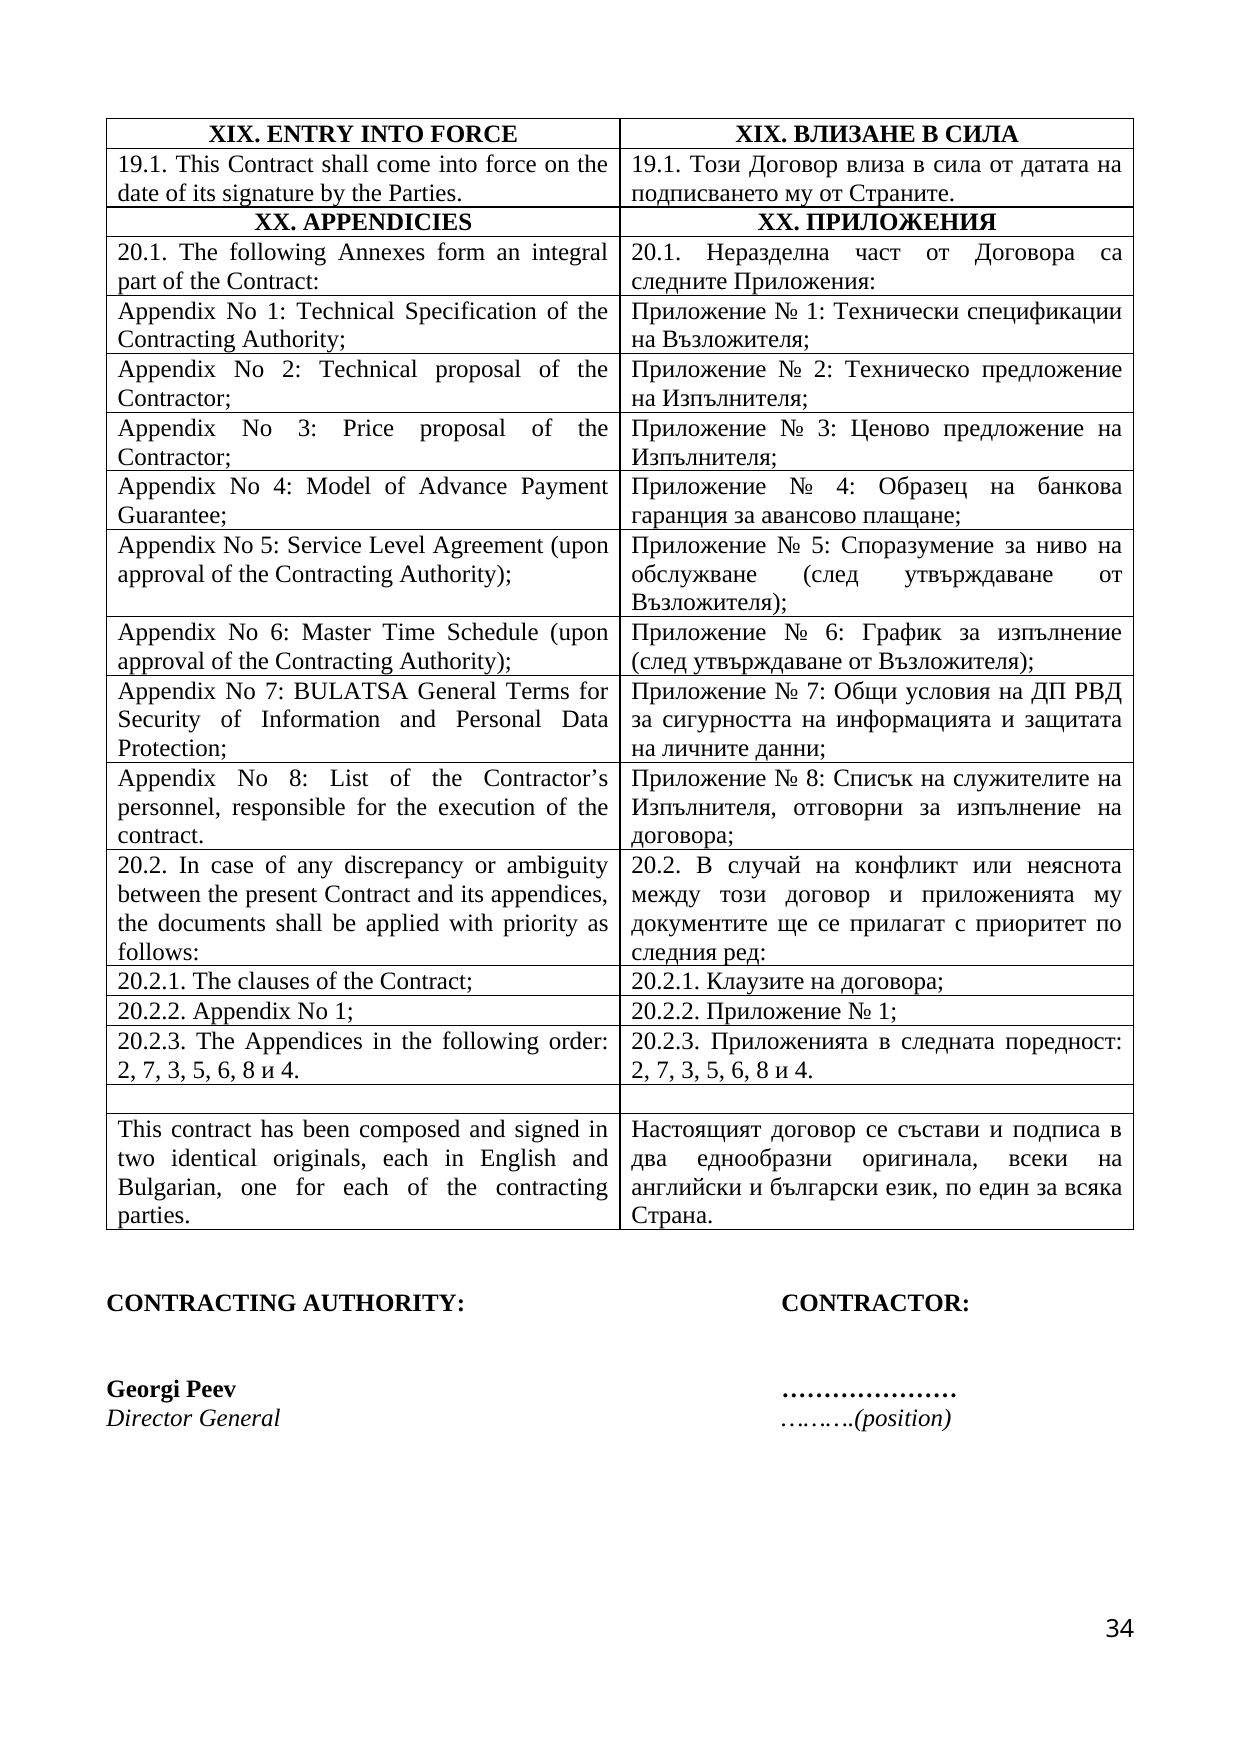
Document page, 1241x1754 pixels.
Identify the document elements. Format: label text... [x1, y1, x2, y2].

table_cell 20.2. In case of any discrepancy or ambiguity between the present Contract and its appendices, the documents shall be applied with priority as follows: [107, 850, 619, 965]
table_cell 20.2.1. The clauses of the Contract; [107, 966, 619, 995]
table_cell 20.2.3. The Appendices in the following order: 2, 7, 3, 5, 6, 8 и 4. [107, 1026, 619, 1083]
table_cell XIX. ВЛИЗАНЕ В СИЛА [621, 119, 1133, 148]
table_cell 20.2.2. Приложение № 1; [621, 996, 1133, 1025]
table_cell Appendix No 5: Service Level Agreement (upon approval of the Contracting Authority); [107, 530, 619, 616]
table_cell 20.2. В случай на конфликт или неяснота между този договор и приложенията му документите ще се прилагат с приоритет по следния ред: [621, 850, 1133, 965]
table_cell 20.2.1. Клаузите на договора; [621, 966, 1133, 995]
table_cell 19.1. Този Договор влиза в сила от датата на подписването му от Страните. [621, 149, 1133, 206]
table_cell Appendix No 1: Technical Specification of the Contracting Authority; [107, 296, 619, 353]
text Director General ……….(position) [106, 1403, 1134, 1432]
table_cell Appendix No 8: List of the Contractor’s personnel, responsible for the execution of the contract. [107, 763, 619, 849]
table_cell Appendix No 3: Price proposal of the Contractor; [107, 413, 619, 470]
table_cell Appendix No 6: Master Time Schedule (upon approval of the Contracting Authority); [107, 617, 619, 675]
table_cell This contract has been composed and signed in two identical originals, each in English and Bulgarian, one for each of the contracting parties. [107, 1114, 619, 1229]
table_cell Appendix No 7: BULATSA General Terms for Security of Information and Personal Data Protection; [107, 676, 619, 762]
table_cell 20.2.2. Appendix No 1; [107, 996, 619, 1025]
table_cell Приложение № 1: Технически спецификации на Възложителя; [621, 296, 1133, 353]
table_cell Appendix No 2: Technical proposal of the Contractor; [107, 354, 619, 412]
table_cell Приложение № 7: Общи условия на ДП РВД за сигурността на информацията и защитата на личните данни; [621, 676, 1133, 762]
table_cell Приложение № 6: График за изпълнение (след утвърждаване от Възложителя); [621, 617, 1133, 675]
table_cell Приложение № 5: Споразумение за ниво на обслужване (след утвърждаване от Възложителя); [621, 530, 1133, 616]
table_cell XX. APPENDICIES [107, 208, 619, 236]
table_cell 20.2.3. Приложенията в следната поредност: 2, 7, 3, 5, 6, 8 и 4. [621, 1026, 1133, 1083]
text CONTRACTING AUTHORITY: CONTRACTOR: [106, 1288, 1181, 1317]
table_cell Приложение № 3: Ценово предложение на Изпълнителя; [621, 413, 1133, 470]
table_cell Приложение № 8: Списък на служителите на Изпълнителя, отговорни за изпълнение на договора; [621, 763, 1133, 849]
table_cell Настоящият договор се състави и подписа в два еднообразни оригинала, всеки на английски и български език, по един за всяка Страна. [621, 1114, 1133, 1229]
table_cell XX. ПРИЛОЖЕНИЯ [621, 208, 1133, 236]
table_cell 20.1. The following Annexes form an integral part of the Contract: [107, 237, 619, 295]
table_cell Приложение № 2: Техническо предложение на Изпълнителя; [621, 354, 1133, 412]
table_cell XIX. ENTRY INTO FORCE [107, 119, 619, 148]
table_cell Appendix No 4: Model of Advance Payment Guarantee; [107, 471, 619, 529]
text Georgi Peev ………………… [106, 1374, 1134, 1403]
table_cell 20.1. Неразделна част от Договора са следните Приложения: [621, 237, 1133, 295]
table_cell [621, 1085, 1133, 1113]
table_cell [107, 1085, 619, 1113]
table_cell 19.1. This Contract shall come into force on the date of its signature by the Parties. [107, 149, 619, 206]
table_cell Приложение № 4: Образец на банкова гаранция за авансово плащане; [621, 471, 1133, 529]
